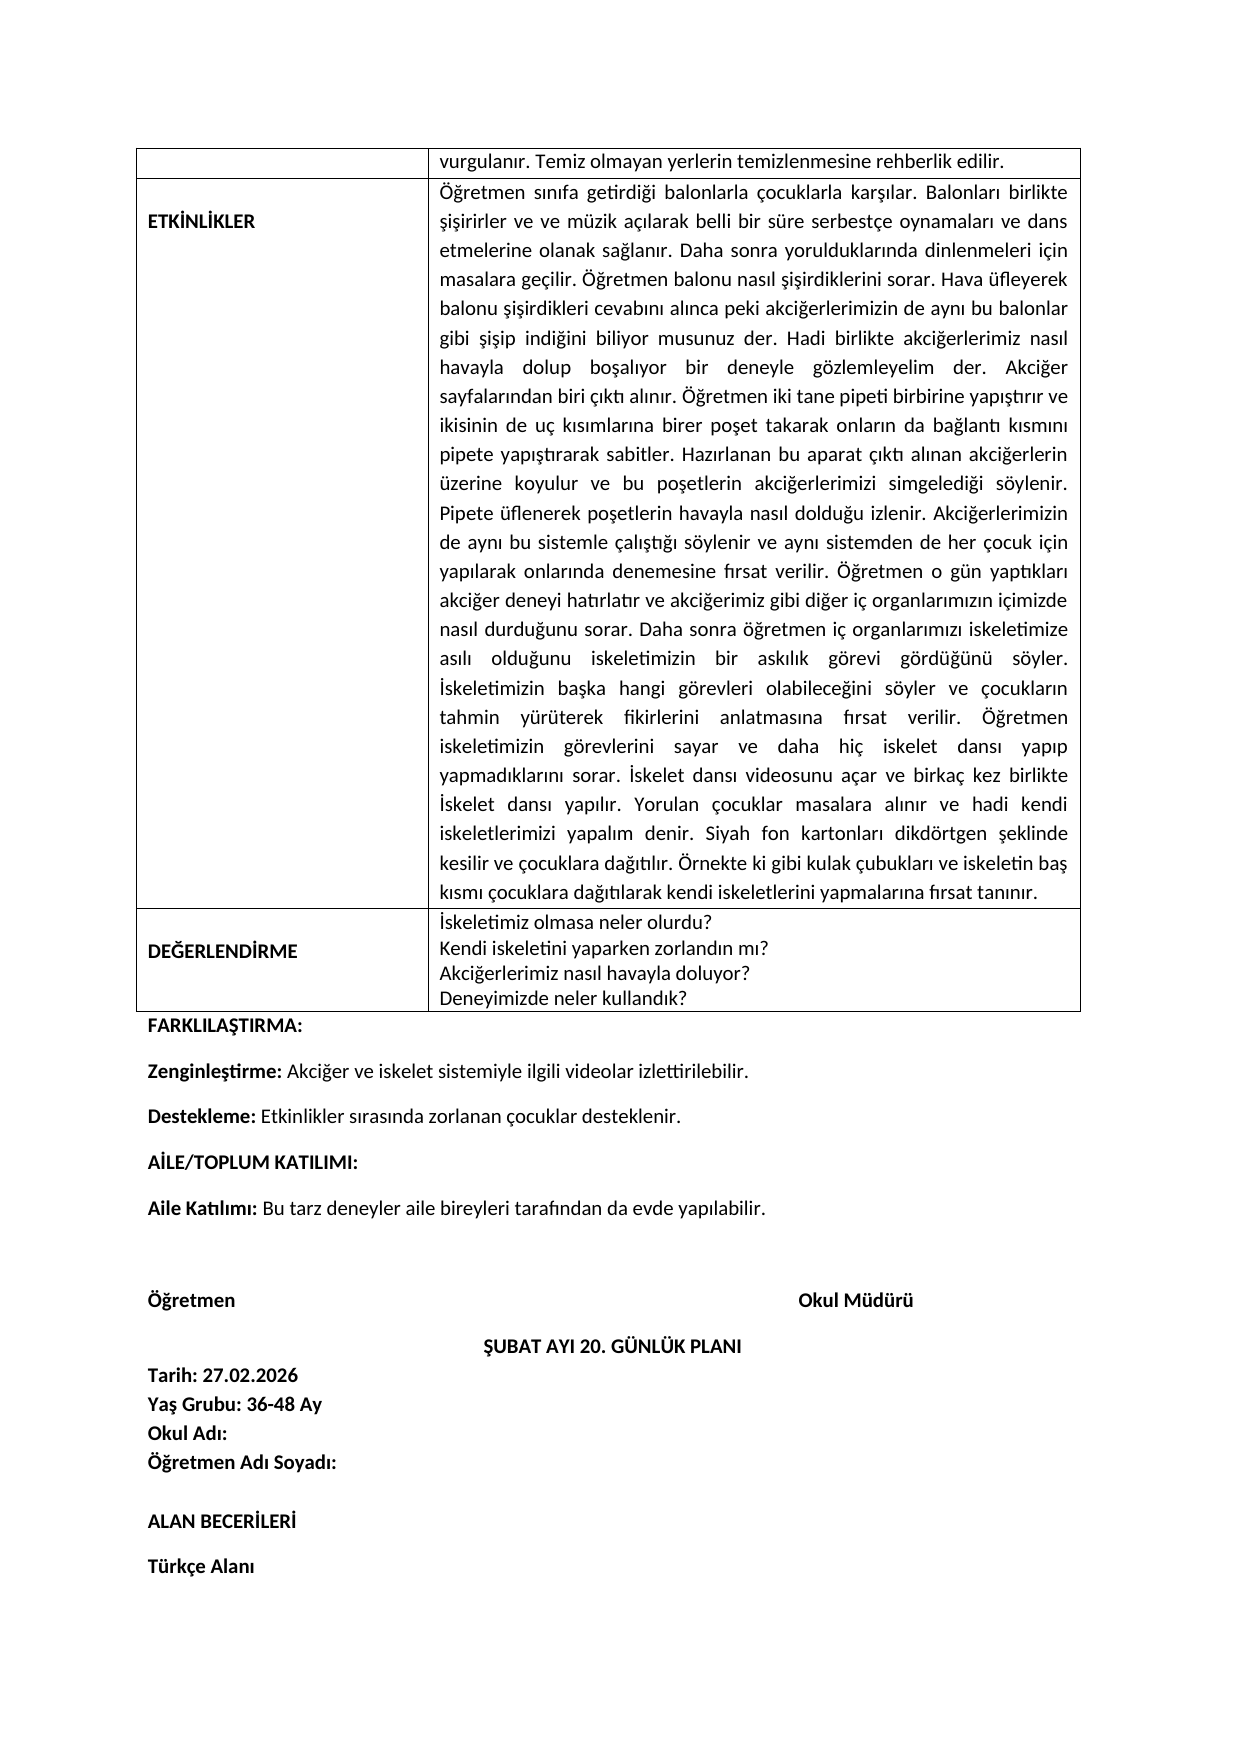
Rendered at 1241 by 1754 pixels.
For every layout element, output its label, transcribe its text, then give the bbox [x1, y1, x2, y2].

text Öğretmen Adı Soyadı: [148, 1449, 1093, 1475]
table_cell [137, 149, 428, 178]
text ALAN BECERİLERİ [148, 1508, 1093, 1533]
text Öğretmen Okul Müdürü [148, 1287, 1093, 1312]
table_cell ETKİNLİKLER [137, 179, 428, 908]
table_cell İskeletimiz olmasa neler olurdu? Kendi iskeletini yaparken zorlandın mı? Akciğerlerimiz nasıl havayla doluyor? Deneyimizde neler kullandık? [429, 909, 1080, 1011]
text ŞUBAT AYI 20. GÜNLÜK PLANI [133, 1333, 1093, 1358]
text Aile Katılımı: Bu tarz deneyler aile bireyleri tarafından da evde yapılabilir. [148, 1195, 1093, 1221]
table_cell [429, 149, 1080, 178]
text Yaş Grubu: 36-48 Ay [148, 1391, 1093, 1417]
text Tarih: 27.02.2026 [148, 1362, 1093, 1387]
text Türkçe Alanı [148, 1554, 1093, 1579]
table_cell Öğretmen sınıfa getirdiği balonlarla çocuklarla karşılar. Balonları birlikte şişirirler ve ve müzik açılarak belli bir süre serbestçe oynamaları ve dans etmelerine olanak sağlanır. Daha sonra yorulduklarında dinlenmeleri için masalara geçilir. Öğretmen balonu nasıl şişirdiklerini sorar. Hava üfleyerek balonu şişirdikleri cevabını alınca peki akciğerlerimizin de aynı bu balonlar gibi şişip indiğini biliyor musunuz der. Hadi birlikte akciğerlerimiz nasıl havayla dolup boşalıyor bir deneyle gözlemleyelim der. Akciğer sayfalarından biri çıktı alınır. Öğretmen iki tane pipeti birbirine yapıştırır ve ikisinin de uç kısımlarına birer poşet takarak onların da bağlantı kısmını pipete yapıştırarak sabitler. Hazırlanan bu aparat çıktı alınan akciğerlerin üzerine koyulur ve bu poşetlerin akciğerlerimizi simgelediği söylenir. Pipete üflenerek poşetlerin havayla nasıl dolduğu izlenir. Akciğerlerimizin de aynı bu sistemle çalıştığı söylenir ve aynı sistemden de her çocuk için yapılarak onlarında denemesine fırsat verilir. Öğretmen o gün yaptıkları akciğer deneyi hatırlatır ve akciğerimiz gibi diğer iç organlarımızın içimizde nasıl durduğunu sorar. Daha sonra öğretmen iç organlarımızı iskeletimize asılı olduğunu iskeletimizin bir askılık görevi gördüğünü söyler. İskeletimizin başka hangi görevleri olabileceğini söyler ve çocukların tahmin yürüterek fikirlerini anlatmasına fırsat verilir. Öğretmen iskeletimizin görevlerini sayar ve daha hiç iskelet dansı yapıp yapmadıklarını sorar. İskelet dansı videosunu açar ve birkaç kez birlikte İskelet dansı yapılır. Yorulan çocuklar masalara alınır ve hadi kendi iskeletlerimizi yapalım denir. Siyah fon kartonları dikdörtgen şeklinde kesilir ve çocuklara dağıtılır. Örnekte ki gibi kulak çubukları ve iskeletin baş kısmı çocuklara dağıtılarak kendi iskeletlerini yapmalarına fırsat tanınır. [429, 179, 1080, 908]
text AİLE/TOPLUM KATILIMI: [148, 1149, 1093, 1175]
text Zenginleştirme: Akciğer ve iskelet sistemiyle ilgili videolar izlettirilebilir. [148, 1058, 1093, 1083]
text Okul Adı: [148, 1420, 1093, 1446]
text Destekleme: Etkinlikler sırasında zorlanan çocuklar desteklenir. [148, 1104, 1093, 1129]
table_cell DEĞERLENDİRME [137, 909, 428, 1011]
text FARKLILAŞTIRMA: [148, 1012, 1093, 1037]
